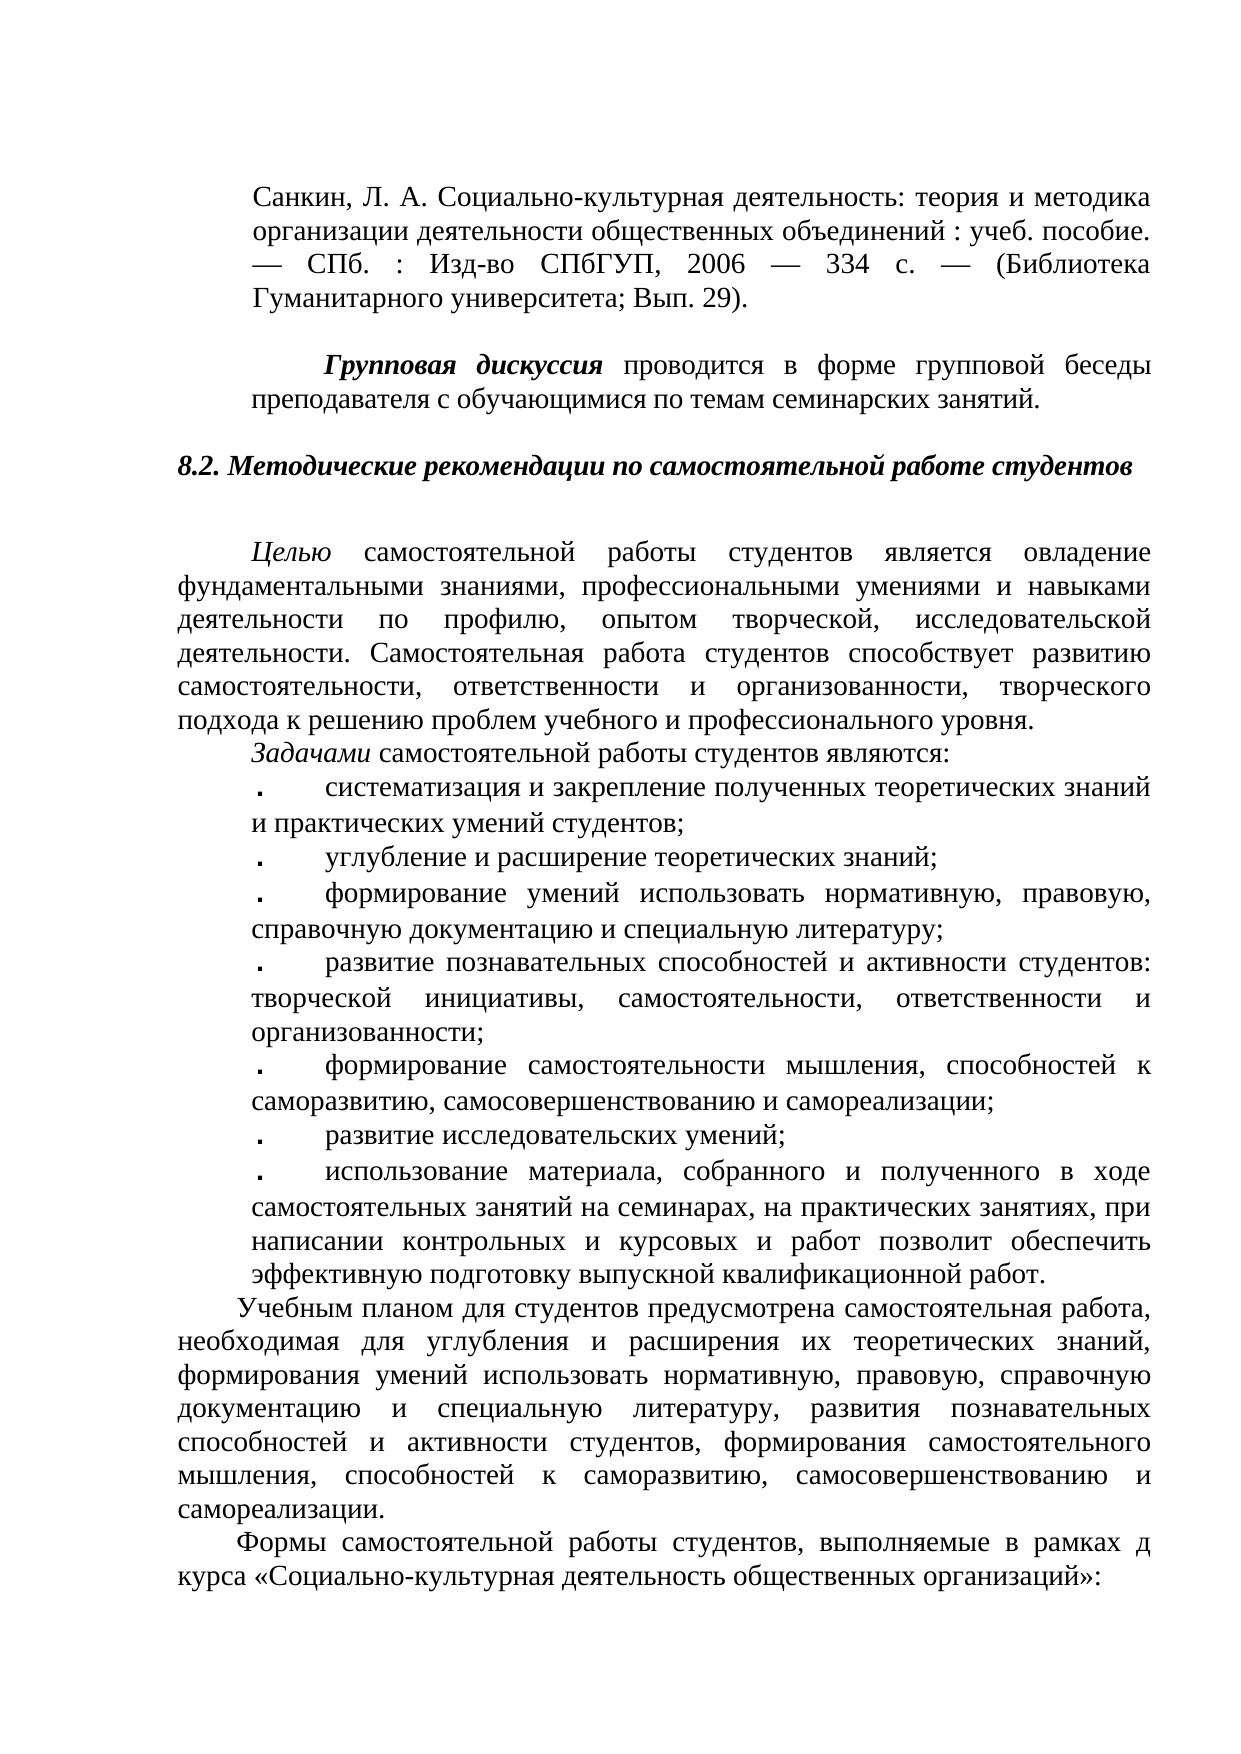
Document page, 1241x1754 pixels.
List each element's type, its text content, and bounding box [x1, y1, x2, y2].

list Санкин, Л. А. Социально-культурная деятельность: теория и методика организации деятельности общественных объединений : учеб. пособие. — СПб. : Изд-во СПбГУП, 2006 — 334 с. — (Библиотека Гуманитарного университета; Вып. 29). [252, 179, 1152, 314]
text Целью самостоятельной работы студентов является овладение фундаментальными знаниями, профессиональными умениями и навыками деятельности по профилю, опытом творческой, исследовательской деятельности. Самостоятельная работа студентов способствует развитию самостоятельности, ответственности и организованности, творческого подхода к решению проблем учебного и профессионального уровня. [177, 534, 1152, 736]
list развитие исследовательских умений; [251, 1117, 1152, 1153]
text Задачами самостоятельной работы студентов являются: [177, 736, 1152, 769]
list формирование самостоятельности мышления, способностей к саморазвитию, самосовершенствованию и самореализации; [251, 1047, 1152, 1117]
text Формы самостоятельной работы студентов, выполняемые в рамках д курса «Социально-культурная деятельность общественных организаций»: [177, 1524, 1152, 1592]
text Групповая дискуссия проводится в форме групповой беседы преподавателя с обучающимися по темам семинарских занятий. [251, 347, 1152, 414]
list углубление и расширение теоретических знаний; [251, 839, 1152, 875]
list систематизация и закрепление полученных теоретических знаний и практических умений студентов; [251, 769, 1152, 839]
list развитие познавательных способностей и активности студентов: творческой инициативы, самостоятельности, ответственности и организованности; [251, 944, 1152, 1047]
text Учебным планом для студентов предусмотрена самостоятельная работа, необходимая для углубления и расширения их теоретических знаний, формирования умений использовать нормативную, правовую, справочную документацию и специальную литературу, развития познавательных способностей и активности студентов, формирования самостоятельного мышления, способностей к саморазвитию, самосовершенствованию и самореализации. [177, 1290, 1152, 1524]
text 8.2. Методические рекомендации по самостоятельной работе студентов [177, 448, 1152, 481]
list формирование умений использовать нормативную, правовую, справочную документацию и специальную литературу; [251, 875, 1152, 944]
list использование материала, собранного и полученного в ходе самостоятельных занятий на семинарах, на практических занятиях, при написании контрольных и курсовых и работ позволит обеспечить эффективную подготовку выпускной квалификационной работ. [251, 1153, 1152, 1290]
